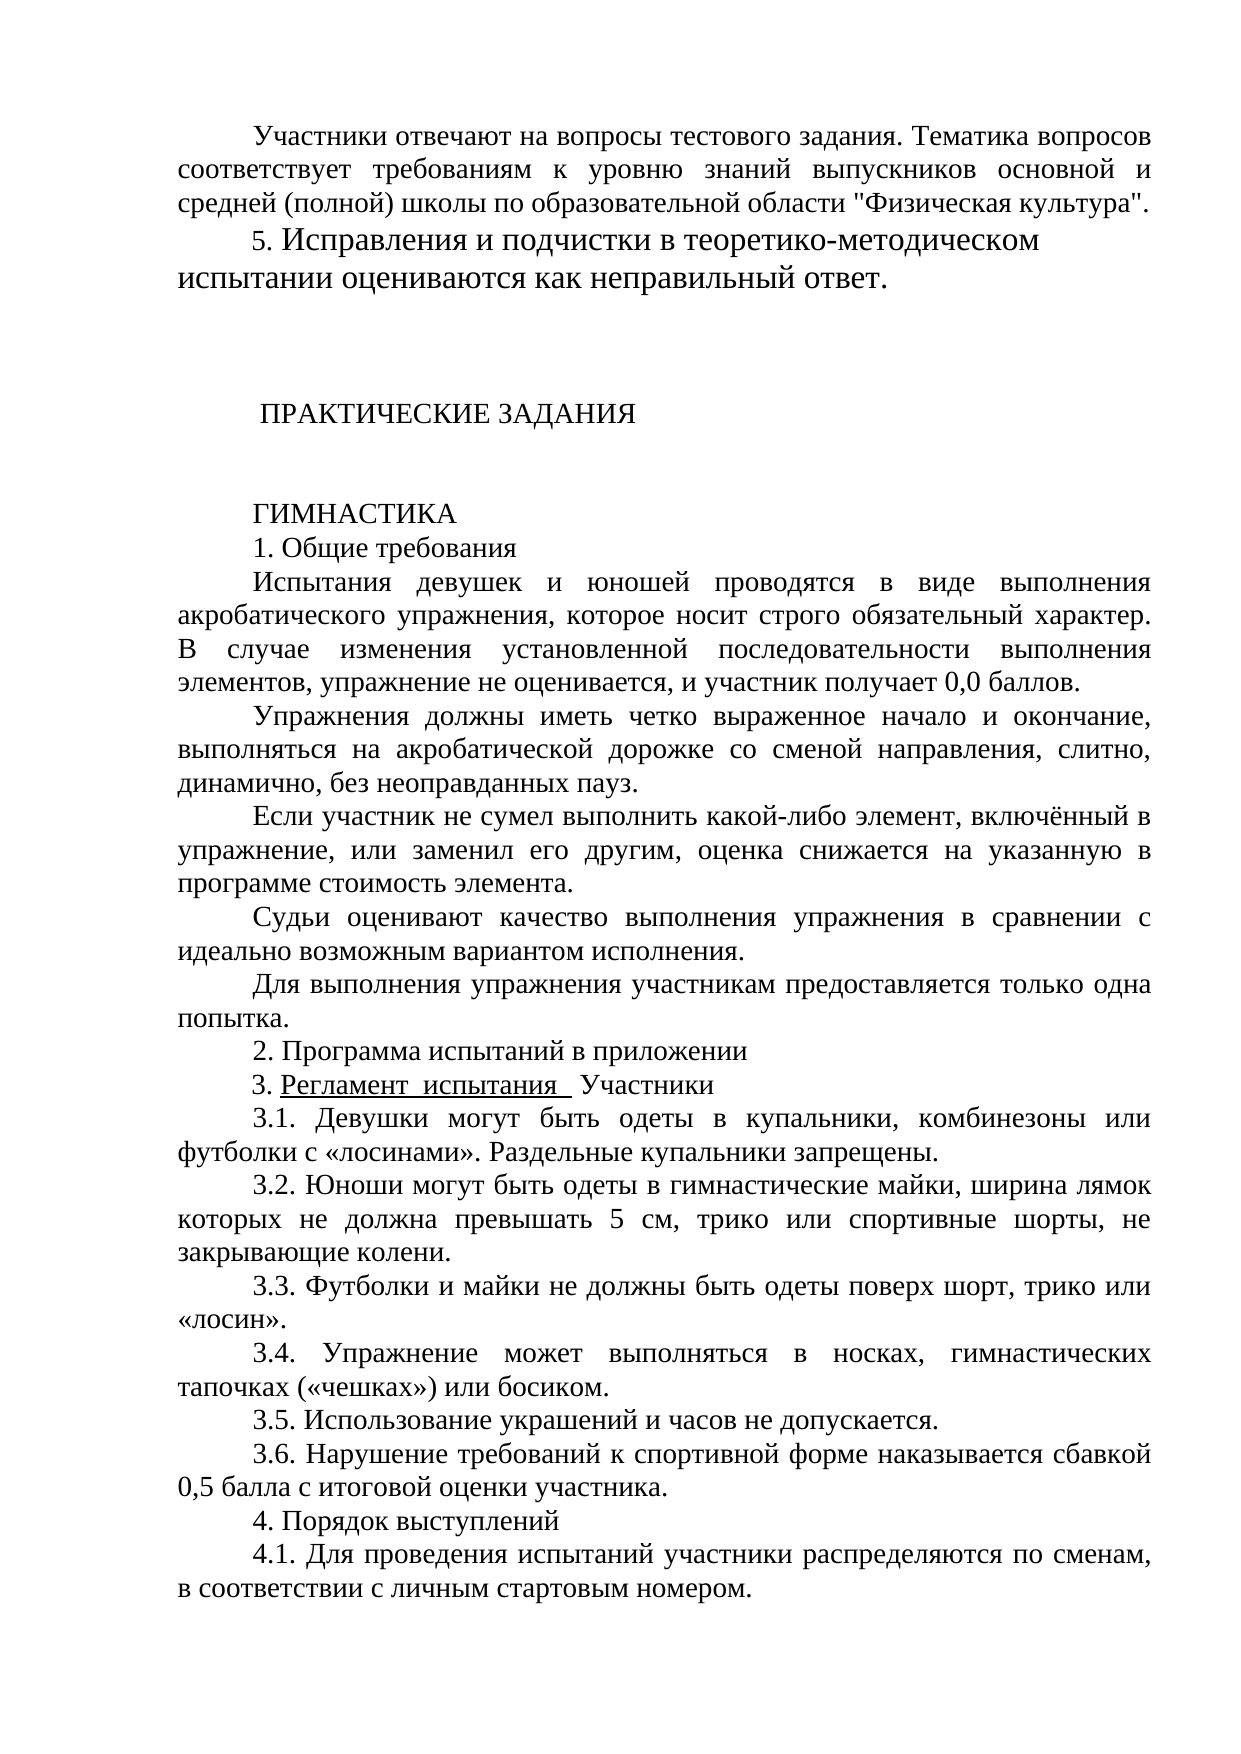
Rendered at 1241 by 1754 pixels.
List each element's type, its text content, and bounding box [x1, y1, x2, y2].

text 3.6. Нарушение требований к спортивной форме наказывается сбавкой 0,5 балла с итоговой оценки участника. [177, 1436, 1152, 1503]
text ГИМНАСТИКА [177, 497, 1152, 530]
text Если участник не сумел выполнить какой-либо элемент, включённый в упражнение, или заменил его другим, оценка снижается на указанную в программе стоимость элемента. [177, 798, 1152, 899]
text 3.5. Использование украшений и часов не допускается. [177, 1402, 1152, 1436]
text Упражнения должны иметь четко выраженное начало и окончание, выполняться на акробатической дорожке со сменой направления, слитно, динамично, без неоправданных пауз. [177, 698, 1152, 798]
text 3.1. Девушки могут быть одеты в купальники, комбинезоны или футболки с «лосинами». Раздельные купальники запрещены. [177, 1100, 1152, 1167]
text 4.1. Для проведения испытаний участники распределяются по сменам, в соответствии с личным стартовым номером. [177, 1536, 1152, 1603]
text 3.4. Упражнение может выполняться в носках, гимнастических тапочках («чешках») или босиком. [177, 1335, 1152, 1402]
text 2. Программа испытаний в приложении [177, 1033, 1152, 1067]
text 5. Исправления и подчистки в теоретико-методическом испытании оцениваются как неправильный ответ. [177, 219, 1152, 295]
text 3.3. Футболки и майки не должны быть одеты поверх шорт, трико или «лосин». [177, 1268, 1152, 1335]
text 1. Общие требования [177, 530, 1152, 564]
text 3.2. Юноши могут быть одеты в гимнастические майки, ширина лямок которых не должна превышать , трико или спортивные шорты, не закрывающие колени. [177, 1167, 1152, 1268]
text Участники отвечают на вопросы тестового задания. Тематика вопросов соответствует требованиям к уровню знаний выпускников основной и средней (полной) школы по образовательной области "Физическая культура". [177, 118, 1152, 219]
text Для выполнения упражнения участникам предоставляется только одна попытка. [177, 966, 1152, 1033]
text Испытания девушек и юношей проводятся в виде выполнения акробатического упражнения, которое носит строго обязательный характер. В случае изменения установленной последовательности выполнения элементов, упражнение не оценивается, и участник получает 0,0 баллов. [177, 564, 1152, 698]
text 4. Порядок выступлений [177, 1503, 1152, 1536]
text Судьи оценивают качество выполнения упражнения в сравнении с идеально возможным вариантом исполнения. [177, 899, 1152, 966]
text ПРАКТИЧЕСКИЕ ЗАДАНИЯ [177, 396, 1152, 429]
text 3. Регламент испытания Участники [177, 1067, 1152, 1100]
